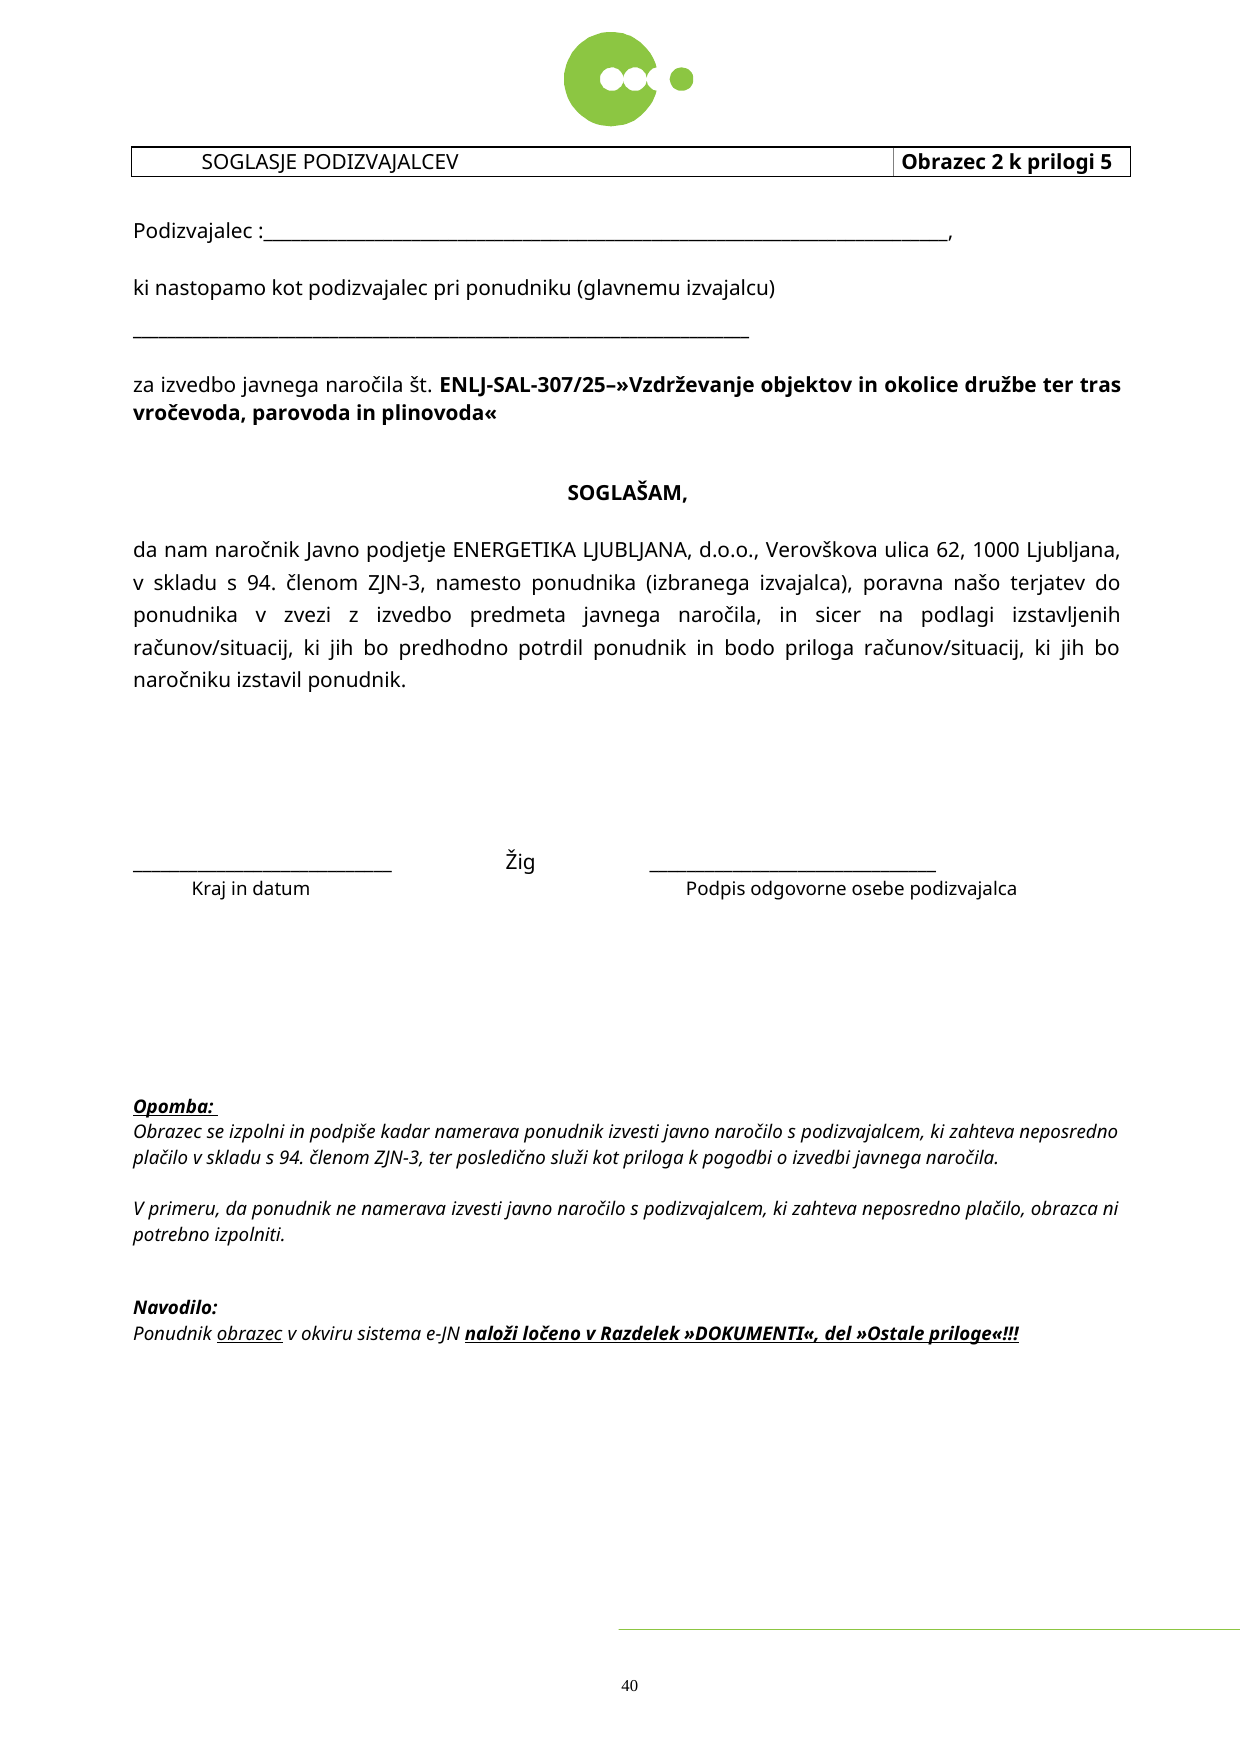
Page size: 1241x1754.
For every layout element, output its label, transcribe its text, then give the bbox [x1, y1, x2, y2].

table_header SOGLASJE PODIZVAJALCEV [194, 148, 893, 176]
text ____________________________ Žig _______________________________ [133, 847, 1122, 875]
text Navodilo: [133, 1294, 1122, 1320]
table_header [132, 148, 194, 176]
text ki nastopamo kot podizvajalec pri ponudniku (glavnemu izvajalcu) [133, 273, 1122, 302]
text ________________________________________________________________________ [133, 313, 1122, 342]
text Opomba: [133, 1093, 1122, 1119]
text Ponudnik obrazec v okviru sistema e-JN naloži ločeno v Razdelek »DOKUMENTI«, del »Ostale priloge«!!! [133, 1320, 1122, 1346]
text Obrazec se izpolni in podpiše kadar namerava ponudnik izvesti javno naročilo s podizvajalcem, ki zahteva neposredno plačilo v skladu s 94. členom ZJN-3, ter posledično služi kot priloga k pogodbi o izvedbi javnega naročila. [133, 1119, 1122, 1170]
text za izvedbo javnega naročila št. ENLJ-SAL-307/25–»Vzdrževanje objektov in okolice družbe ter tras vročevoda, parovoda in plinovoda« [133, 370, 1122, 427]
text SOGLAŠAM, [133, 478, 1122, 507]
table_header Obrazec 2 k prilogi 5 [894, 148, 1130, 176]
text Kraj in datum Podpis odgovorne osebe podizvajalca [133, 875, 1122, 901]
text da nam naročnik Javno podjetje ENERGETIKA LJUBLJANA, d.o.o., Verovškova ulica 62, 1000 Ljubljana, v skladu s 94. členom ZJN-3, namesto ponudnika (izbranega izvajalca), poravna našo terjatev do ponudnika v zvezi z izvedbo predmeta javnega naročila, in sicer na podlagi izstavljenih računov/situacij, ki jih bo predhodno potrdil ponudnik in bodo priloga računov/situacij, ki jih bo naročniku izstavil ponudnik. [133, 535, 1122, 694]
text V primeru, da ponudnik ne namerava izvesti javno naročilo s podizvajalcem, ki zahteva neposredno plačilo, obrazca ni potrebno izpolniti. [133, 1195, 1122, 1246]
text Podizvajalec :__________________________________________________________________________, [133, 217, 1122, 245]
